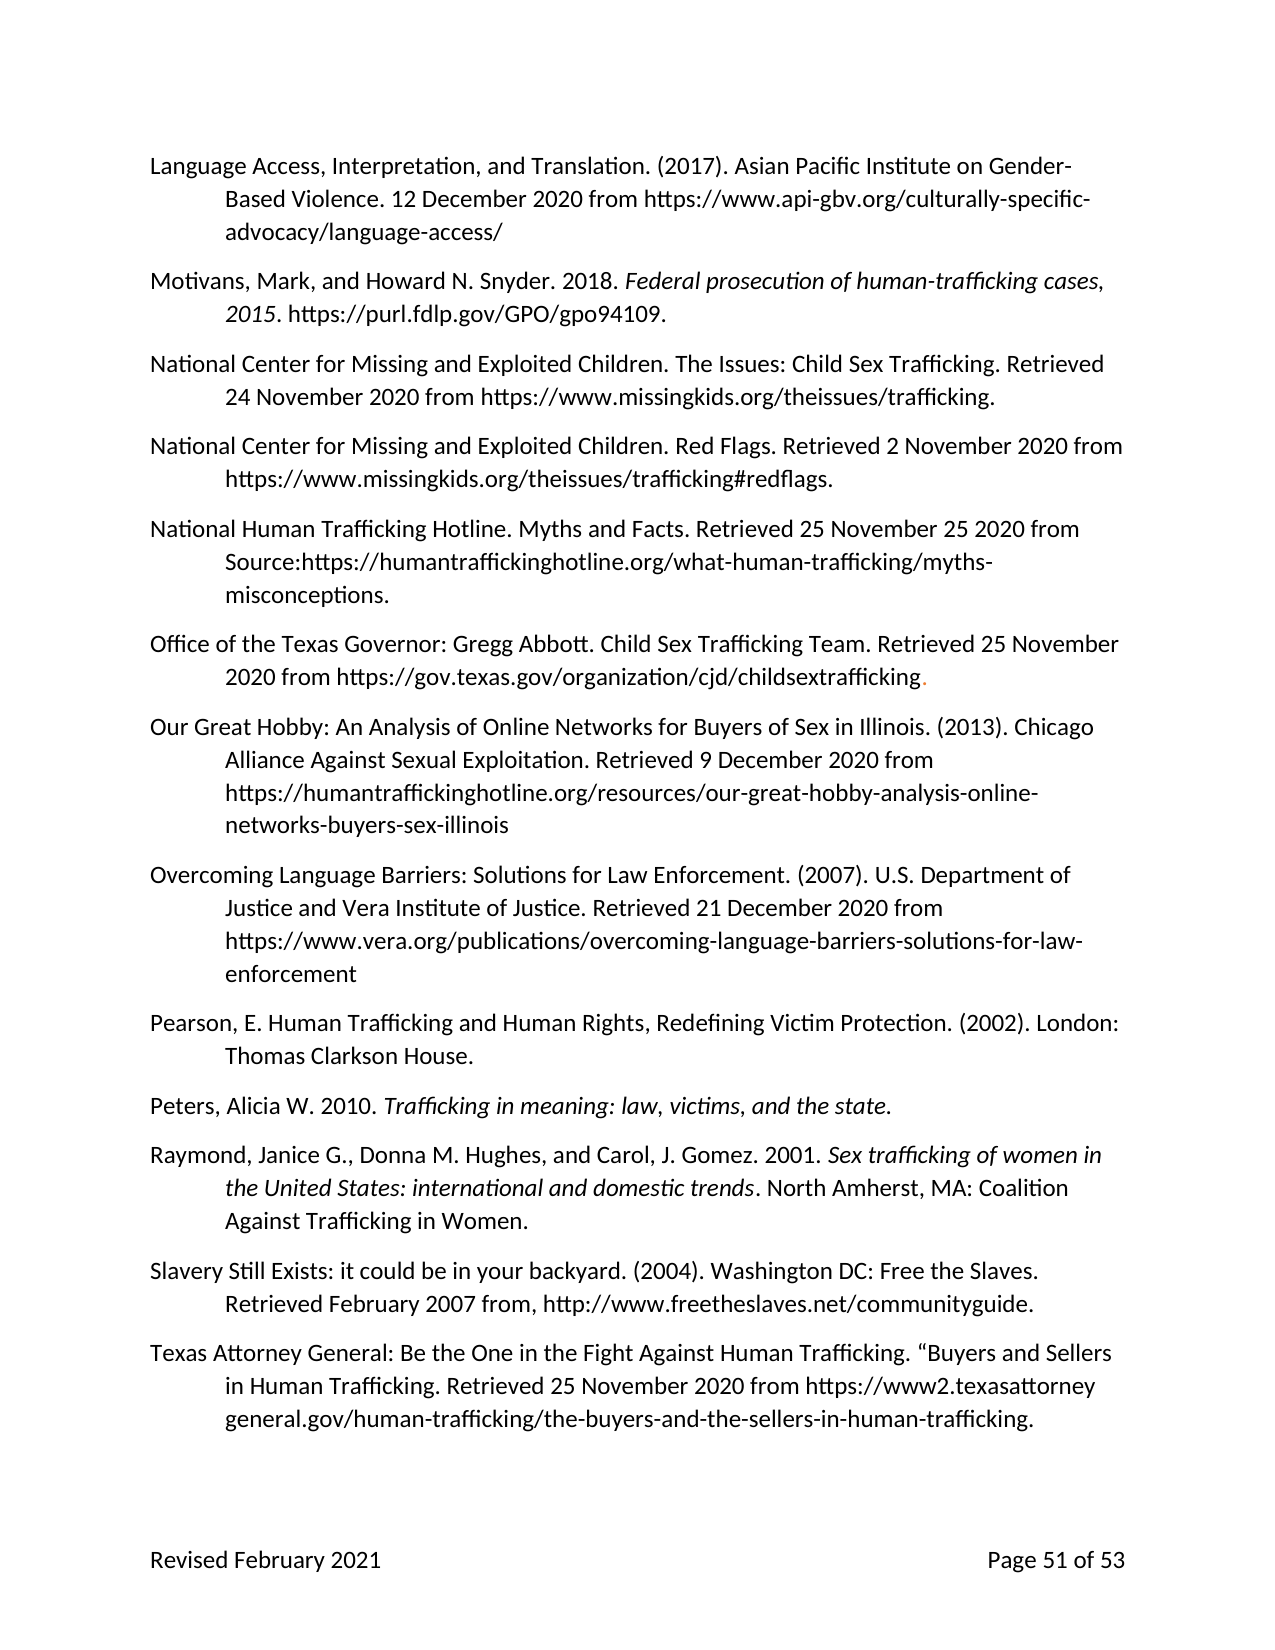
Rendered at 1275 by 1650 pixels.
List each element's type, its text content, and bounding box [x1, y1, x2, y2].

text Pearson, E. Human Trafficking and Human Rights, Redefining Victim Protection. (2002). London: Thomas Clarkson House. [150, 1007, 1125, 1071]
text National Center for Missing and Exploited Children. Red Flags. Retrieved 2 November 2020 from https://www.missingkids.org/theissues/trafficking#redflags. [150, 430, 1125, 494]
text Peters, Alicia W. 2010. Trafficking in meaning: law, victims, and the state. [150, 1090, 1125, 1121]
text Language Access, Interpretation, and Translation. (2017). Asian Pacific Institute on Gender-Based Violence. 12 December 2020 from https://www.api-gbv.org/culturally-specific-advocacy/language-access/ [150, 150, 1125, 246]
text Motivans, Mark, and Howard N. Snyder. 2018. Federal prosecution of human-trafficking cases, 2015. https://purl.fdlp.gov/GPO/gpo94109. [150, 265, 1125, 329]
text National Human Trafficking Hotline. Myths and Facts. Retrieved 25 November 25 2020 from Source:https://humantraffickinghotline.org/what-human-trafficking/myths-misconceptions. [150, 513, 1125, 609]
text Overcoming Language Barriers: Solutions for Law Enforcement. (2007). U.S. Department of Justice and Vera Institute of Justice. Retrieved 21 December 2020 from https://www.vera.org/publications/overcoming-language-barriers-solutions-for-law-enforcement [150, 859, 1125, 988]
text Raymond, Janice G., Donna M. Hughes, and Carol, J. Gomez. 2001. Sex trafficking of women in the United States: international and domestic trends. North Amherst, MA: Coalition Against Trafficking in Women. [150, 1139, 1125, 1236]
text National Center for Missing and Exploited Children. The Issues: Child Sex Trafficking. Retrieved 24 November 2020 from https://www.missingkids.org/theissues/trafficking. [150, 348, 1125, 411]
text Our Great Hobby: An Analysis of Online Networks for Buyers of Sex in Illinois. (2013). Chicago Alliance Against Sexual Exploitation. Retrieved 9 December 2020 from https://humantraffickinghotline.org/resources/our-great-hobby-analysis-online-networks-buyers-sex-illinois [150, 711, 1125, 840]
text Office of the Texas Governor: Gregg Abbott. Child Sex Trafficking Team. Retrieved 25 November 2020 from https://gov.texas.gov/organization/cjd/childsextrafficking. [150, 628, 1125, 692]
text Slavery Still Exists: it could be in your backyard. (2004). Washington DC: Free the Slaves. Retrieved February 2007 from, http://www.freetheslaves.net/communityguide. [150, 1255, 1125, 1318]
text Texas Attorney General: Be the One in the Fight Against Human Trafficking. “Buyers and Sellers in Human Trafficking. Retrieved 25 November 2020 from https://www2.texasattorney general.gov/human-trafficking/the-buyers-and-the-sellers-in-human-trafficking. [150, 1337, 1125, 1434]
